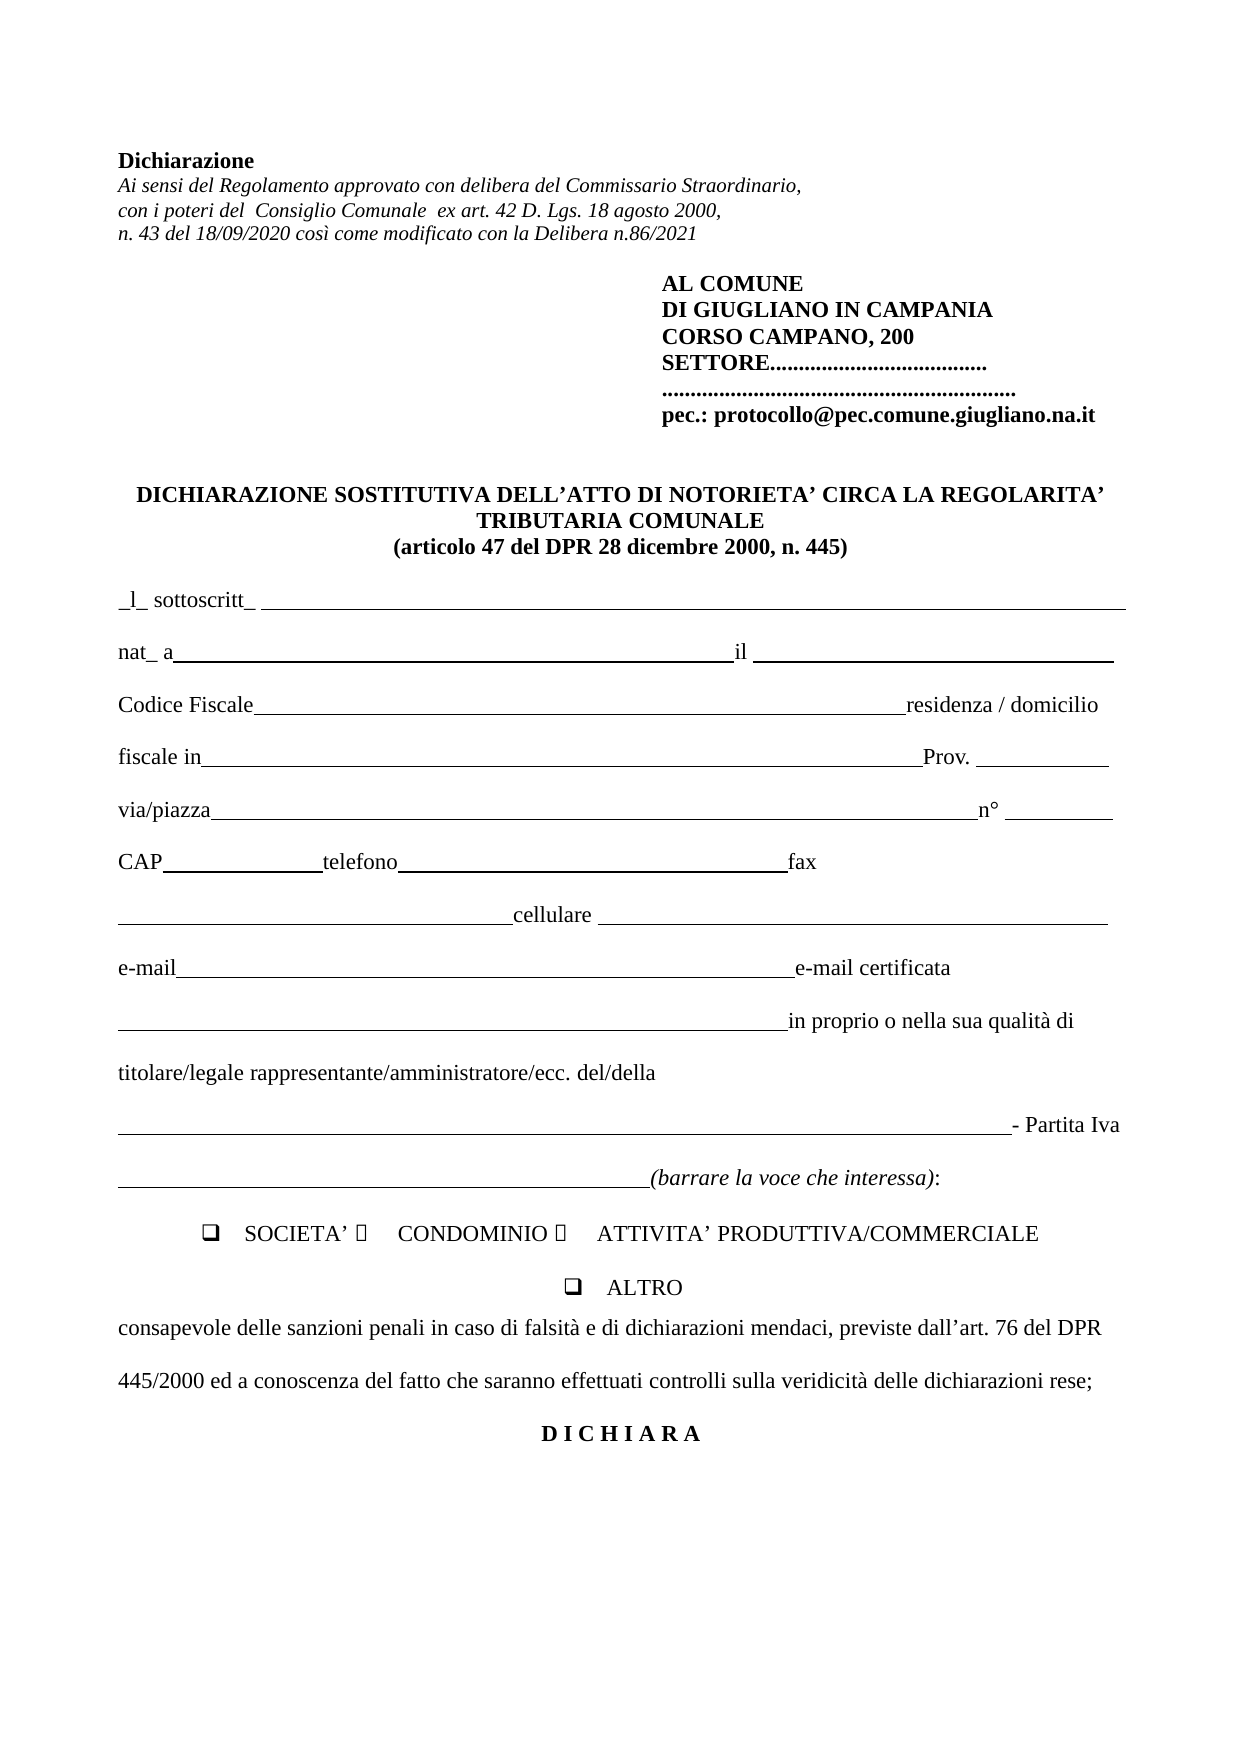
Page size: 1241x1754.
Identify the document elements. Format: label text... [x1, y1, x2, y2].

text nat_ a il [118, 638, 1138, 665]
text _l_ sottoscritt_ [106, 586, 1138, 612]
text DI GIUGLIANO IN CAMPANIA CORSO CAMPANO, 200 SETTORE...................................... [662, 296, 996, 375]
text consapevole delle sanzioni penali in caso di falsità e di dichiarazioni mendaci, previste dall’art. 76 del DPR 445/2000 ed a conoscenza del fatto che saranno effettuati controlli sulla veridicità delle dichiarazioni rese; [118, 1314, 1106, 1393]
text D I C H I A R A [106, 1420, 1134, 1446]
text via/piazza n° [118, 796, 1138, 822]
text Dichiarazione [118, 147, 1138, 173]
list SOCIETA’  CONDOMINIO  ATTIVITA’ PRODUTTIVA/COMMERCIALE [201, 1217, 1138, 1248]
text DICHIARAZIONE SOSTITUTIVA DELL’ATTO DI NOTORIETA’ CIRCA LA REGOLARITA’ TRIBUTARIA COMUNALE [106, 481, 1134, 533]
text CAP telefono fax [118, 848, 1138, 875]
text n. 43 del 18/09/2020 così come modificato con la Delibera n.86/2021 [118, 222, 1138, 245]
text in proprio o nella sua qualità di titolare/legale rappresentante/amministratore/ecc. del/della [118, 1007, 1076, 1085]
text AL COMUNE [662, 270, 1138, 296]
text pec.: protocollo@pec.comune.giugliano.na.it [662, 402, 1138, 428]
text cellulare [118, 901, 1138, 928]
text (barrare la voce che interessa): [118, 1164, 1138, 1190]
text e-mail e-mail certificata [118, 954, 1138, 980]
text Codice Fiscale residenza / domicilio fiscale in Prov. [118, 691, 1110, 769]
text - Partita Iva [118, 1111, 1138, 1138]
text Ai sensi del Regolamento approvato con delibera del Commissario Straordinario, con i poteri del Consiglio Comunale ex art. 42 D. Lgs. 18 agosto 2000, [118, 173, 805, 222]
text .............................................................. [662, 375, 1138, 402]
list ALTRO [563, 1274, 1138, 1301]
text (articolo 47 del DPR 28 dicembre 2000, n. 445) [106, 533, 1134, 560]
